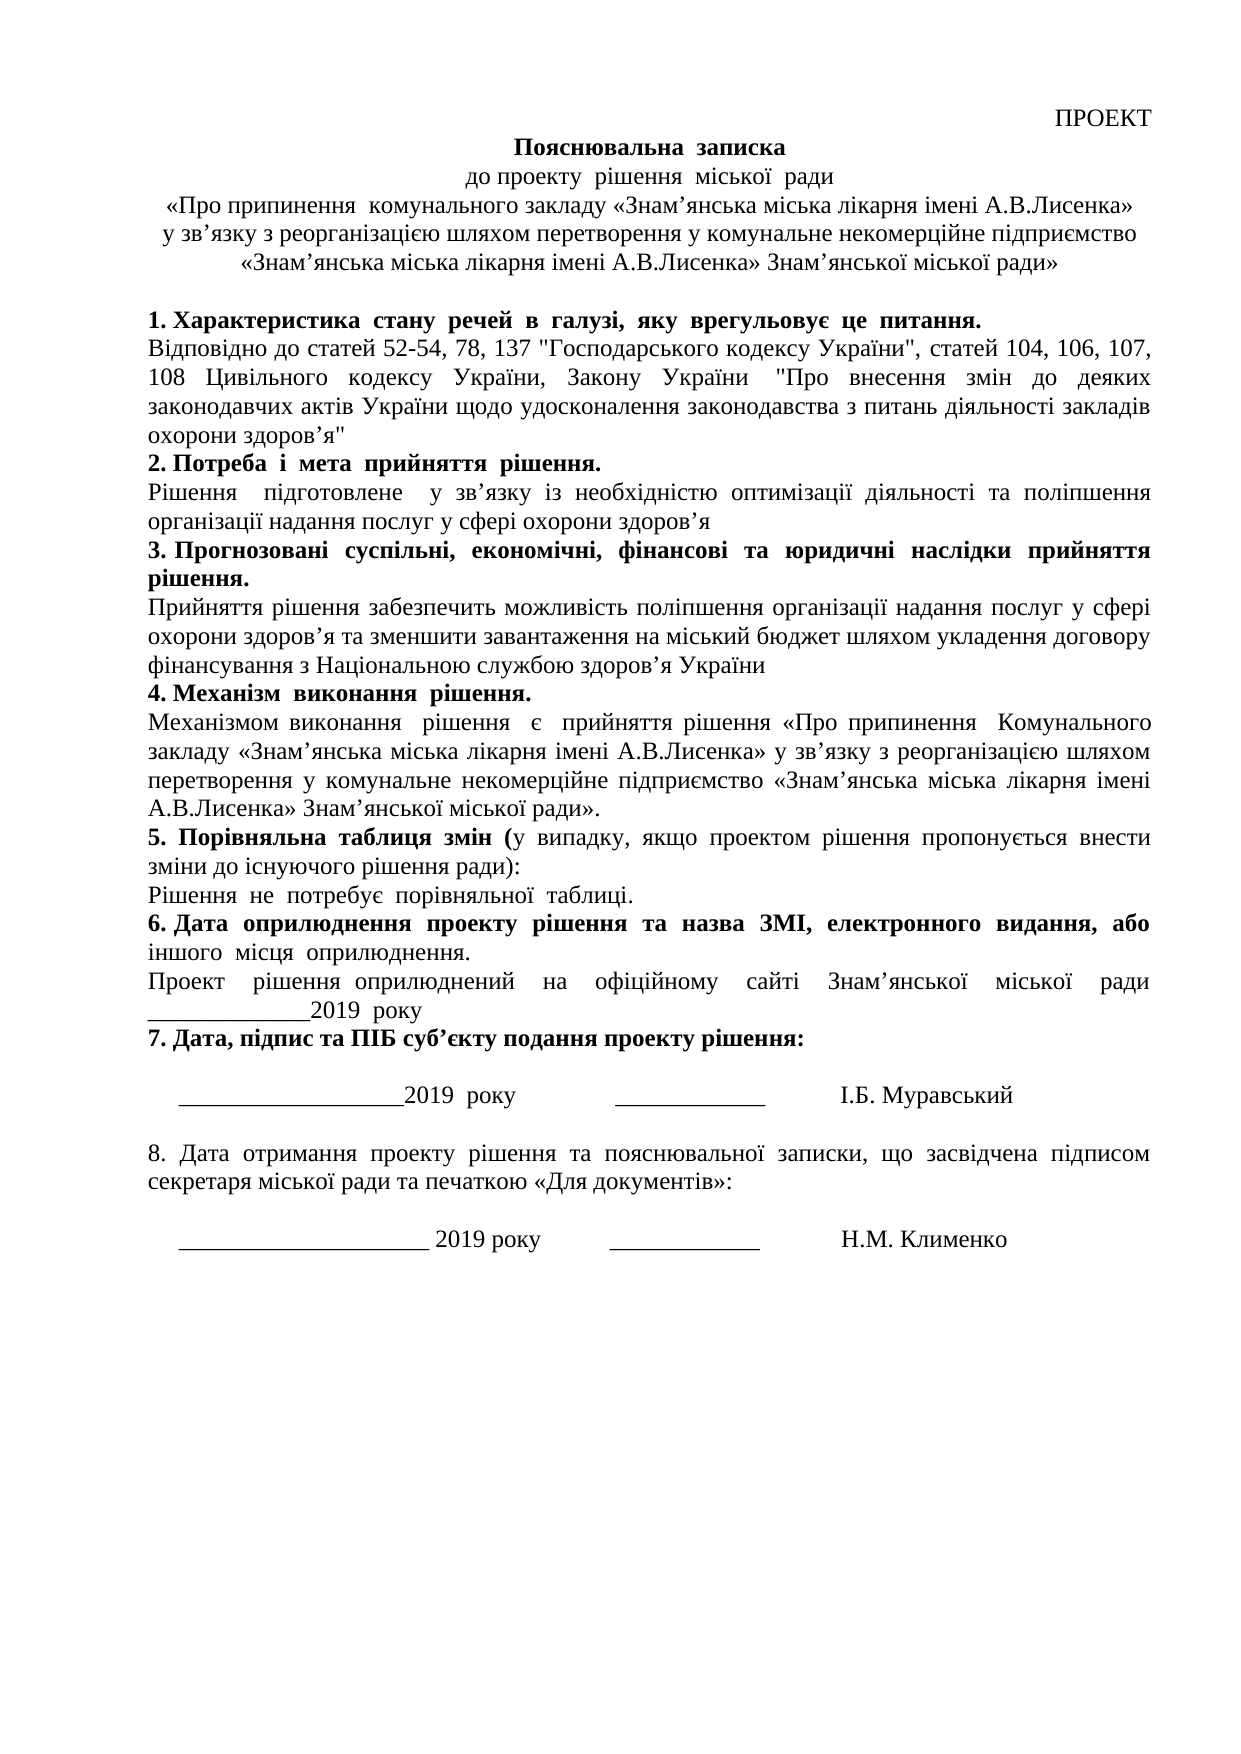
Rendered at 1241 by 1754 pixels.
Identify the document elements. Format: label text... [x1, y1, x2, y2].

text 8. Дата отримання проекту рішення та пояснювальної записки, що засвідчена підписом секретаря міської ради та печаткою «Для документів»: [148, 1138, 1152, 1195]
text Рішення підготовлене у зв’язку із необхідністю оптимізації діяльності та поліпшення організації надання послуг у сфері охорони здоров’я [148, 477, 1152, 535]
text «Знам’янська міська лікарня імені А.В.Лисенка» Знам’янської міської ради» [148, 247, 1152, 276]
text __________________2019 року ____________ І.Б. Муравський [148, 1080, 1152, 1109]
text до проекту рішення міської ради [148, 161, 1152, 190]
text 1. Характеристика стану речей в галузі, яку врегульовує це питання. [148, 305, 1152, 333]
text Прийняття рішення забезпечить можливість поліпшення організації надання послуг у сфері охорони здоров’я та зменшити завантаження на міський бюджет шляхом укладення договору фінансування з Національною службою здоров’я України [148, 592, 1152, 678]
text у зв’язку з реорганізацією шляхом перетворення у комунальне некомерційне підприємство [148, 218, 1152, 247]
text 5. Порівняльна таблиця змін (у випадку, якщо проектом рішення пропонується внести зміни до існуючого рішення ради): [148, 822, 1152, 880]
text 2. Потреба і мета прийняття рішення. [148, 448, 1152, 477]
text Рішення не потребує порівняльної таблиці. [148, 880, 1152, 908]
text 6. Дата оприлюднення проекту рішення та назва ЗМІ, електронного видання, або іншого місця оприлюднення. [148, 908, 1152, 966]
text Пояснювальна записка [148, 132, 1152, 161]
text ____________________ 2019 року ____________ Н.М. Клименко [148, 1224, 1152, 1281]
text 3. Прогнозовані суспільні, економічні, фінансові та юридичні наслідки прийняття рішення. [148, 535, 1152, 592]
text 4. Механізм виконання рішення. [148, 678, 1152, 707]
text Відповідно до статей 52-54, 78, 137 "Господарського кодексу України", статей 104, 106, 107, 108 Цивільного кодексу України, Закону України "Про внесення змін до деяких законодавчих актів України щодо удосконалення законодавства з питань діяльності закладів охорони здоров’я" [148, 333, 1152, 448]
text ПРОЕКТ [148, 103, 1152, 132]
text «Про припинення комунального закладу «Знам’янська міська лікарня імені А.В.Лисенка» [148, 190, 1152, 218]
text Механізмом виконання рішення є прийняття рішення «Про припинення Комунального закладу «Знам’янська міська лікарня імені А.В.Лисенка» у зв’язку з реорганізацією шляхом перетворення у комунальне некомерційне підприємство «Знам’янська міська лікарня імені А.В.Лисенка» Знам’янської міської ради». [148, 707, 1152, 822]
text Проект рішення оприлюднений на офіційному сайті Знам’янської міської ради _____________2019 року [148, 966, 1152, 1023]
text 7. Дата, підпис та ПІБ суб’єкту подання проекту рішення: [148, 1023, 1152, 1052]
